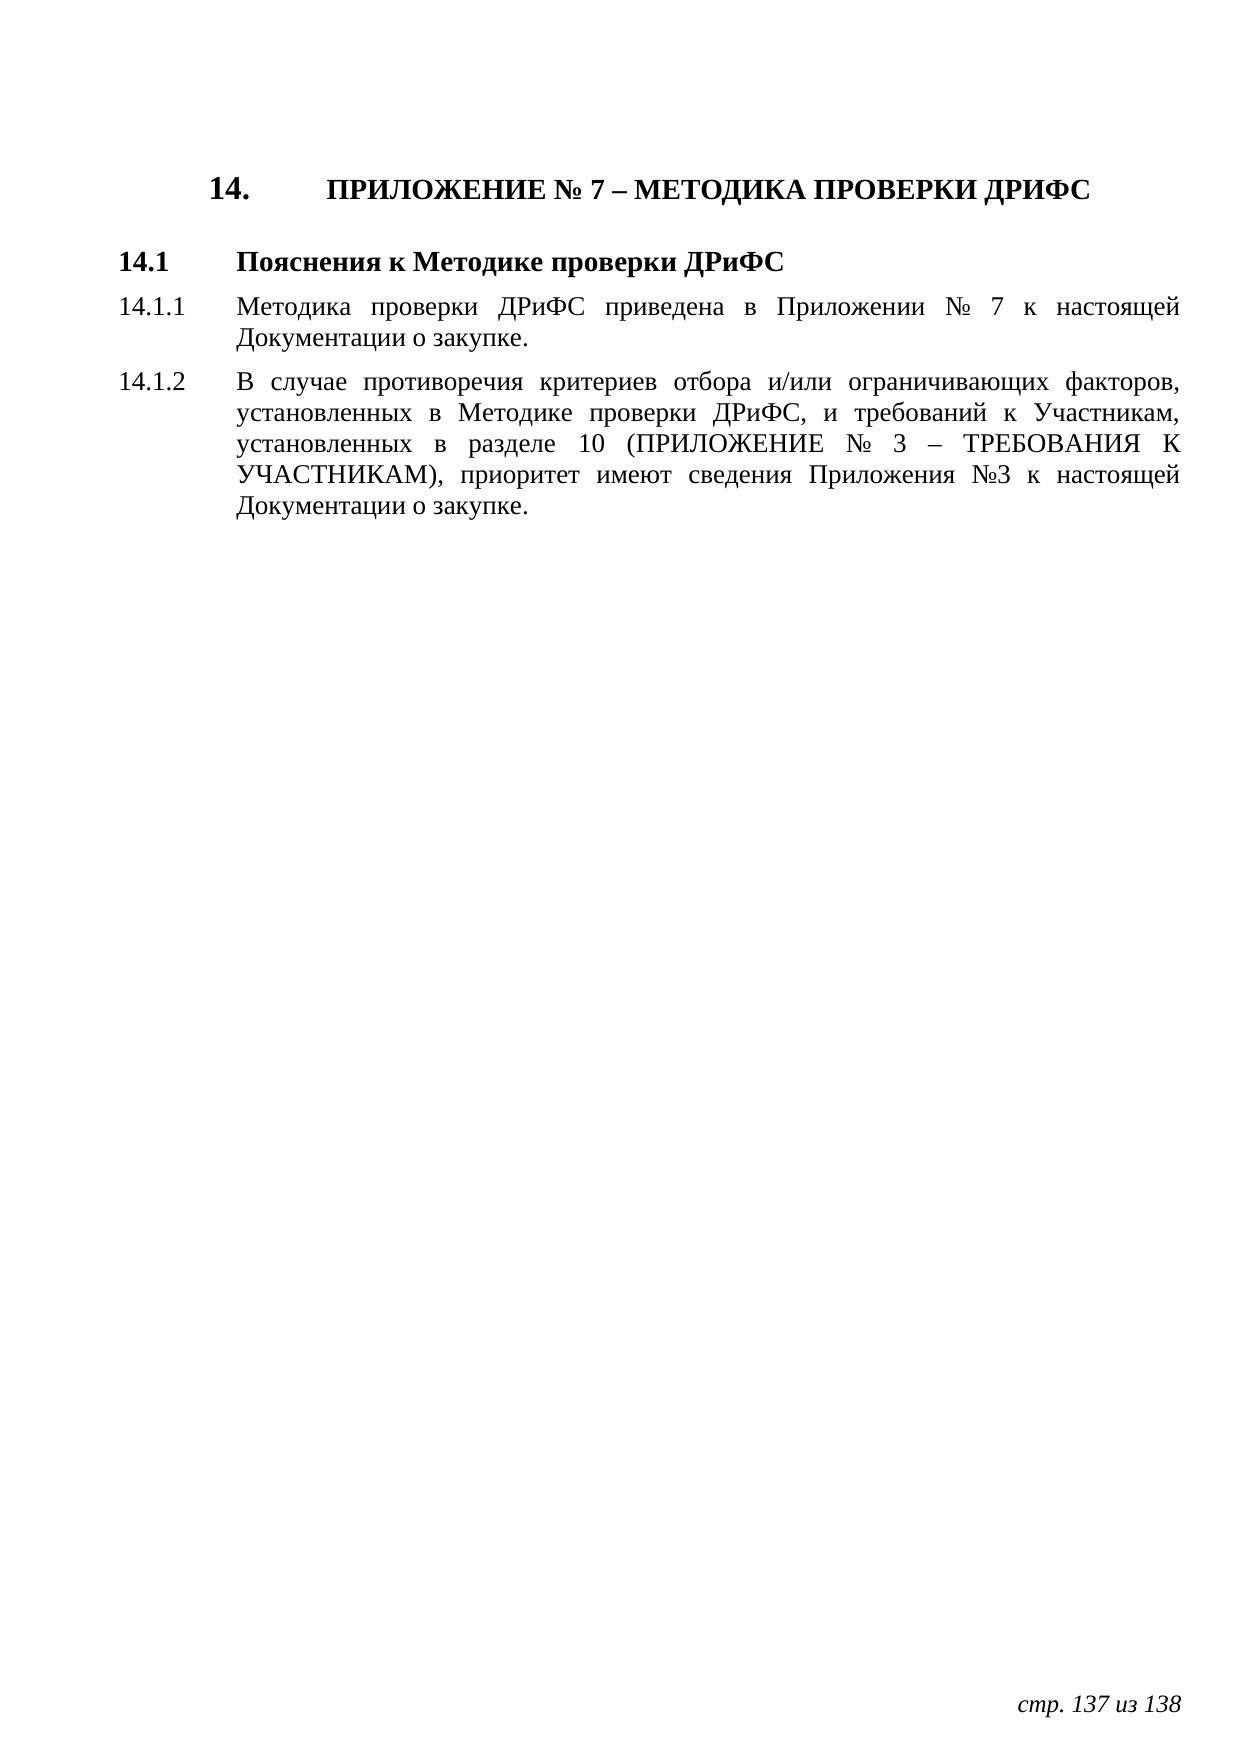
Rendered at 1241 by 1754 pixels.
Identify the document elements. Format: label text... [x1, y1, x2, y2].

list В случае противоречия критериев отбора и/или ограничивающих факторов, установленных в Методике проверки ДРиФС, и требований к Участникам, установленных в разделе 10 (ПРИЛОЖЕНИЕ № 3 – ТРЕБОВАНИЯ К УЧАСТНИКАМ), приоритет имеют сведения Приложения №3 к настоящей Документации о закупке. [118, 365, 1181, 521]
subtitle Пояснения к Методике проверки ДРиФС [118, 244, 1181, 277]
subtitle ПРИЛОЖЕНИЕ № 7 – МЕТОДИКА ПРОВЕРКИ ДРИФС [118, 168, 1181, 206]
list Методика проверки ДРиФС приведена в Приложении № 7 к настоящей Документации о закупке. [118, 290, 1181, 352]
